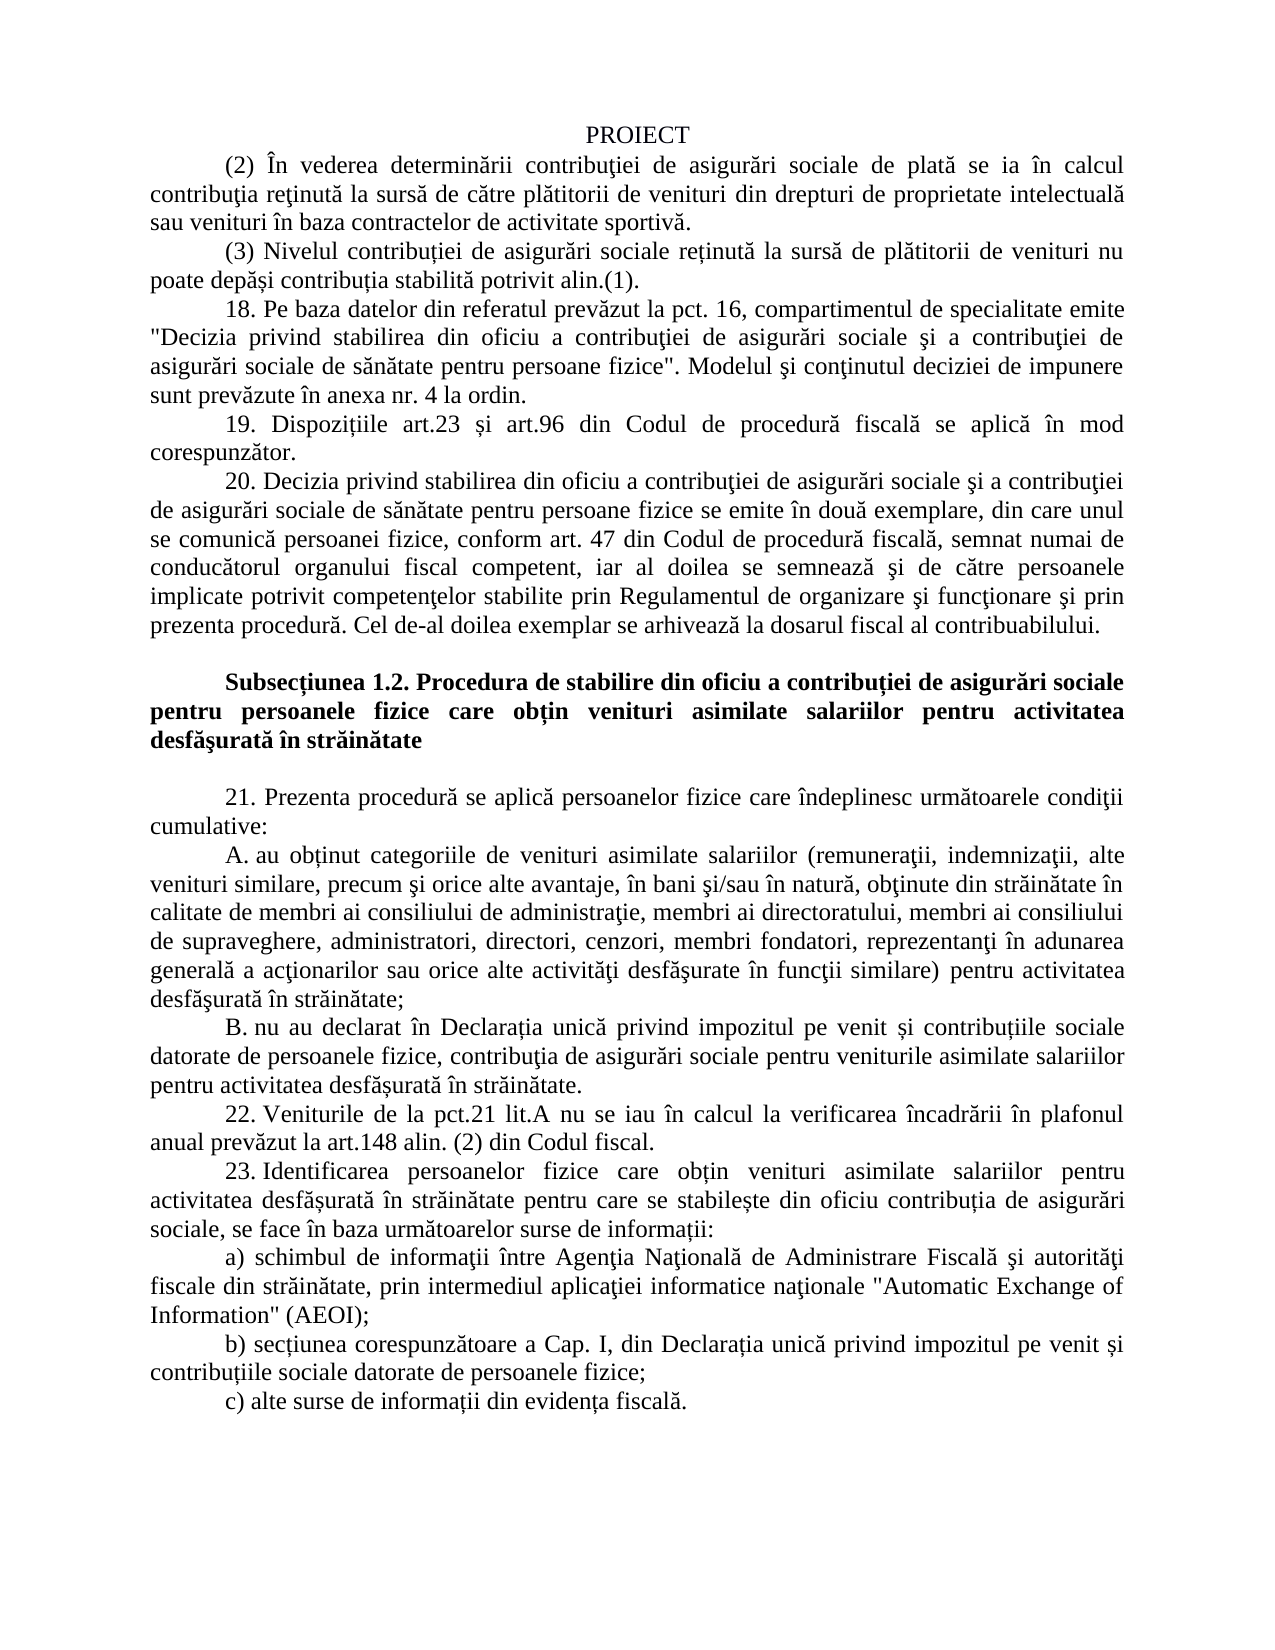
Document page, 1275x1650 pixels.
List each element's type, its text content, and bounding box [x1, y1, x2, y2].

list au obținut categoriile de venituri asimilate salariilor (remuneraţii, indemnizaţii, alte venituri similare, precum şi orice alte avantaje, în bani şi/sau în natură, obţinute din străinătate în calitate de membri ai consiliului de administraţie, membri ai directoratului, membri ai consiliului de supraveghere, administratori, directori, cenzori, membri fondatori, reprezentanţi în adunarea generală a acţionarilor sau orice alte activităţi desfăşurate în funcţii similare) pentru activitatea desfăşurată în străinătate; [150, 840, 1125, 1012]
list Identificarea persoanelor fizice care obțin venituri asimilate salariilor pentru activitatea desfășurată în străinătate pentru care se stabilește din oficiu contribuția de asigurări sociale, se face în baza următoarelor surse de informații: [150, 1156, 1125, 1242]
list 19. Dispozițiile art.23 și art.96 din Codul de procedură fiscală se aplică în mod corespunzător. [150, 409, 1125, 466]
text (2) În vederea determinării contribuţiei de asigurări sociale de plată se ia în calcul contribuţia reţinută la sursă de către plătitorii de venituri din drepturi de proprietate intelectuală sau venituri în baza contractelor de activitate sportivă. [150, 150, 1125, 236]
list b) secțiunea corespunzătoare a Cap. I, din Declarația unică privind impozitul pe venit și contribuțiile sociale datorate de persoanele fizice; [150, 1329, 1125, 1386]
list nu au declarat în Declarația unică privind impozitul pe venit și contribuțiile sociale datorate de persoanele fizice, contribuţia de asigurări sociale pentru veniturile asimilate salariilor pentru activitatea desfășurată în străinătate. [150, 1012, 1125, 1099]
list Veniturile de la pct.21 lit.A nu se iau în calcul la verificarea încadrării în plafonul anual prevăzut la art.148 alin. (2) din Codul fiscal. [150, 1099, 1125, 1156]
list 21. Prezenta procedură se aplică persoanelor fizice care îndeplinesc următoarele condiţii cumulative: [150, 782, 1125, 840]
list c) alte surse de informații din evidența fiscală. [150, 1386, 1125, 1415]
text Subsecțiunea 1.2. Procedura de stabilire din oficiu a contribuției de asigurări sociale pentru persoanele fizice care obțin venituri asimilate salariilor pentru activitatea desfăşurată în străinătate [150, 667, 1125, 754]
text (3) Nivelul contribuției de asigurări sociale reținută la sursă de plătitorii de venituri nu poate depăși contribuția stabilită potrivit alin.(1). [150, 236, 1125, 294]
list a) schimbul de informaţii între Agenţia Naţională de Administrare Fiscală şi autorităţi fiscale din străinătate, prin intermediul aplicaţiei informatice naţionale "Automatic Exchange of Information" (AEOI); [150, 1242, 1125, 1329]
text 18. Pe baza datelor din referatul prevăzut la pct. 16, compartimentul de specialitate emite "Decizia privind stabilirea din oficiu a contribuţiei de asigurări sociale şi a contribuţiei de asigurări sociale de sănătate pentru persoane fizice". Modelul şi conţinutul deciziei de impunere sunt prevăzute în anexa nr. 4 la ordin. [150, 294, 1125, 409]
text 20. Decizia privind stabilirea din oficiu a contribuţiei de asigurări sociale şi a contribuţiei de asigurări sociale de sănătate pentru persoane fizice se emite în două exemplare, din care unul se comunică persoanei fizice, conform art. 47 din Codul de procedură fiscală, semnat numai de conducătorul organului fiscal competent, iar al doilea se semnează şi de către persoanele implicate potrivit competenţelor stabilite prin Regulamentul de organizare şi funcţionare şi prin prezenta procedură. Cel de-al doilea exemplar se arhivează la dosarul fiscal al contribuabilului. [150, 466, 1125, 639]
